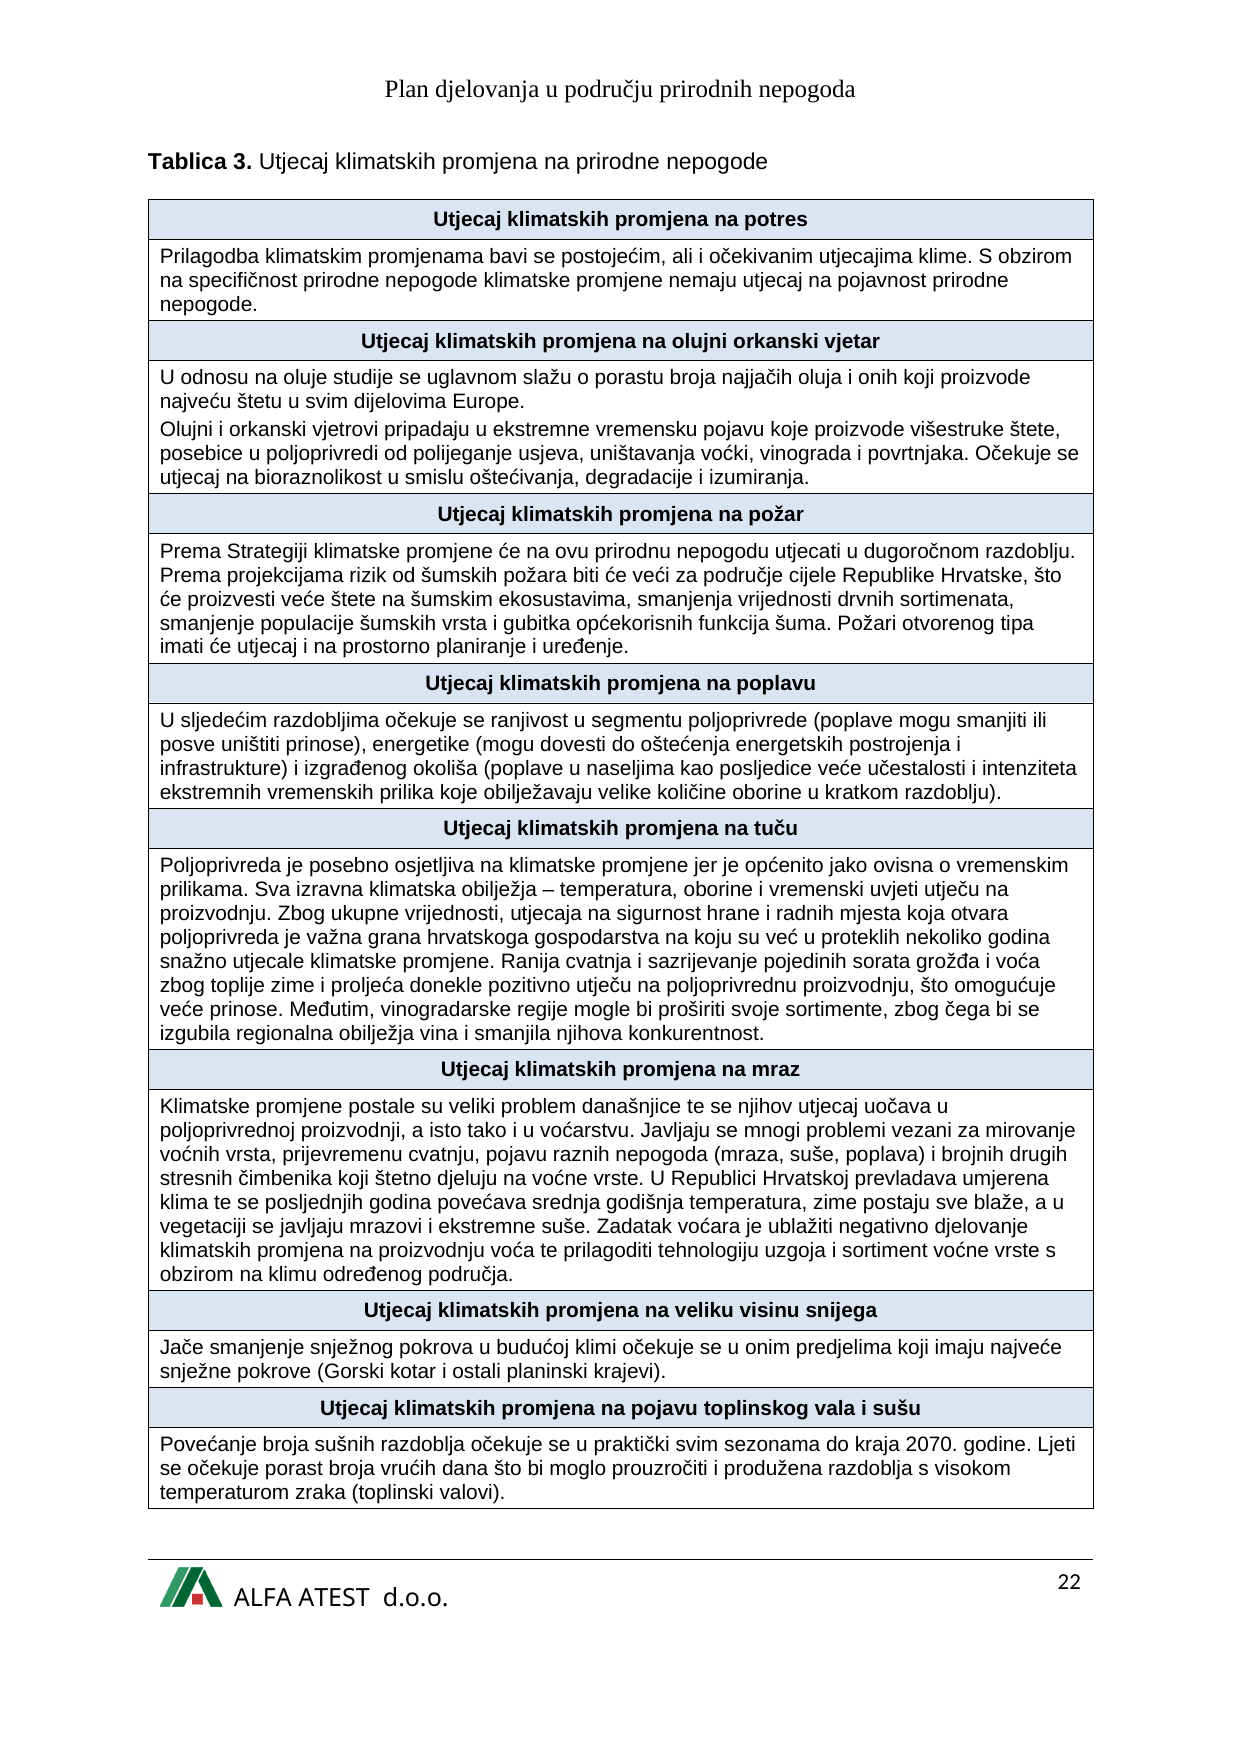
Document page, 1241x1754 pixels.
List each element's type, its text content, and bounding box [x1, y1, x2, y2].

text Tablica 3. Utjecaj klimatskih promjena na prirodne nepogode [148, 148, 1092, 174]
table_cell Utjecaj klimatskih promjena na olujni orkanski vjetar [149, 321, 1093, 360]
table_cell Utjecaj klimatskih promjena na poplavu [149, 664, 1093, 702]
table_cell U sljedećim razdobljima očekuje se ranjivost u segmentu poljoprivrede (poplave mogu smanjiti ili posve uništiti prinose), energetike (mogu dovesti do oštećenja energetskih postrojenja i infrastrukture) i izgrađenog okoliša (poplave u naseljima kao posljedice veće učestalosti i intenziteta ekstremnih vremenskih prilika koje obilježavaju velike količine oborine u kratkom razdoblju). [149, 704, 1093, 808]
table_cell Prilagodba klimatskim promjenama bavi se postojećim, ali i očekivanim utjecajima klime. S obzirom na specifičnost prirodne nepogode klimatske promjene nemaju utjecaj na pojavnost prirodne nepogode. [149, 240, 1093, 320]
table_cell Utjecaj klimatskih promjena na pojavu toplinskog vala i sušu [149, 1388, 1093, 1427]
table_cell Utjecaj klimatskih promjena na požar [149, 494, 1093, 533]
table_cell Klimatske promjene postale su veliki problem današnjice te se njihov utjecaj uočava u poljoprivrednoj proizvodnji, a isto tako i u voćarstvu. Javljaju se mnogi problemi vezani za mirovanje voćnih vrsta, prijevremenu cvatnju, pojavu raznih nepogoda (mraza, suše, poplava) i brojnih drugih stresnih čimbenika koji štetno djeluju na voćne vrste. U Republici Hrvatskoj prevladava umjerena klima te se posljednjih godina povećava srednja godišnja temperatura, zime postaju sve blaže, a u vegetaciji se javljaju mrazovi i ekstremne suše. Zadatak voćara je ublažiti negativno djelovanje klimatskih promjena na proizvodnju voća te prilagoditi tehnologiju uzgoja i sortiment voćne vrste s obzirom na klimu određenog područja. [149, 1090, 1093, 1290]
table_cell Utjecaj klimatskih promjena na mraz [149, 1050, 1093, 1089]
table_cell Jače smanjenje snježnog pokrova u budućoj klimi očekuje se u onim predjelima koji imaju najveće snježne pokrove (Gorski kotar i ostali planinski krajevi). [149, 1331, 1093, 1387]
table_cell Poljoprivreda je posebno osjetljiva na klimatske promjene jer je općenito jako ovisna o vremenskim prilikama. Sva izravna klimatska obilježja – temperatura, oborine i vremenski uvjeti utječu na proizvodnju. Zbog ukupne vrijednosti, utjecaja na sigurnost hrane i radnih mjesta koja otvara poljoprivreda je važna grana hrvatskoga gospodarstva na koju su već u proteklih nekoliko godina snažno utjecale klimatske promjene. Ranija cvatnja i sazrijevanje pojedinih sorata grožđa i voća zbog toplije zime i proljeća donekle pozitivno utječu na poljoprivrednu proizvodnju, što omogućuje veće prinose. Međutim, vinogradarske regije mogle bi proširiti svoje sortimente, zbog čega bi se izgubila regionalna obilježja vina i smanjila njihova konkurentnost. [149, 849, 1093, 1049]
table_cell Utjecaj klimatskih promjena na tuču [149, 809, 1093, 848]
table_cell Utjecaj klimatskih promjena na veliku visinu snijega [149, 1291, 1093, 1330]
table_cell Prema Strategiji klimatske promjene će na ovu prirodnu nepogodu utjecati u dugoročnom razdoblju. Prema projekcijama rizik od šumskih požara biti će veći za područje cijele Republike Hrvatske, što će proizvesti veće štete na šumskim ekosustavima, smanjenja vrijednosti drvnih sortimenata, smanjenje populacije šumskih vrsta i gubitka općekorisnih funkcija šuma. Požari otvorenog tipa imati će utjecaj i na prostorno planiranje i uređenje. [149, 534, 1093, 662]
table_cell Povećanje broja sušnih razdoblja očekuje se u praktički svim sezonama do kraja 2070. godine. Ljeti se očekuje porast broja vrućih dana što bi moglo prouzročiti i produžena razdoblja s visokom temperaturom zraka (toplinski valovi). [149, 1428, 1093, 1508]
table_header Utjecaj klimatskih promjena na potres [149, 200, 1093, 239]
picture [159, 1567, 223, 1607]
table_cell U odnosu na oluje studije se uglavnom slažu o porastu broja najjačih oluja i onih koji proizvode najveću štetu u svim dijelovima Europe. Olujni i orkanski vjetrovi pripadaju u ekstremne vremensku pojavu koje proizvode višestruke štete, posebice u poljoprivredi od polijeganje usjeva, uništavanja voćki, vinograda i povrtnjaka. Očekuje se utjecaj na bioraznolikost u smislu oštećivanja, degradacije i izumiranja. [149, 361, 1093, 493]
